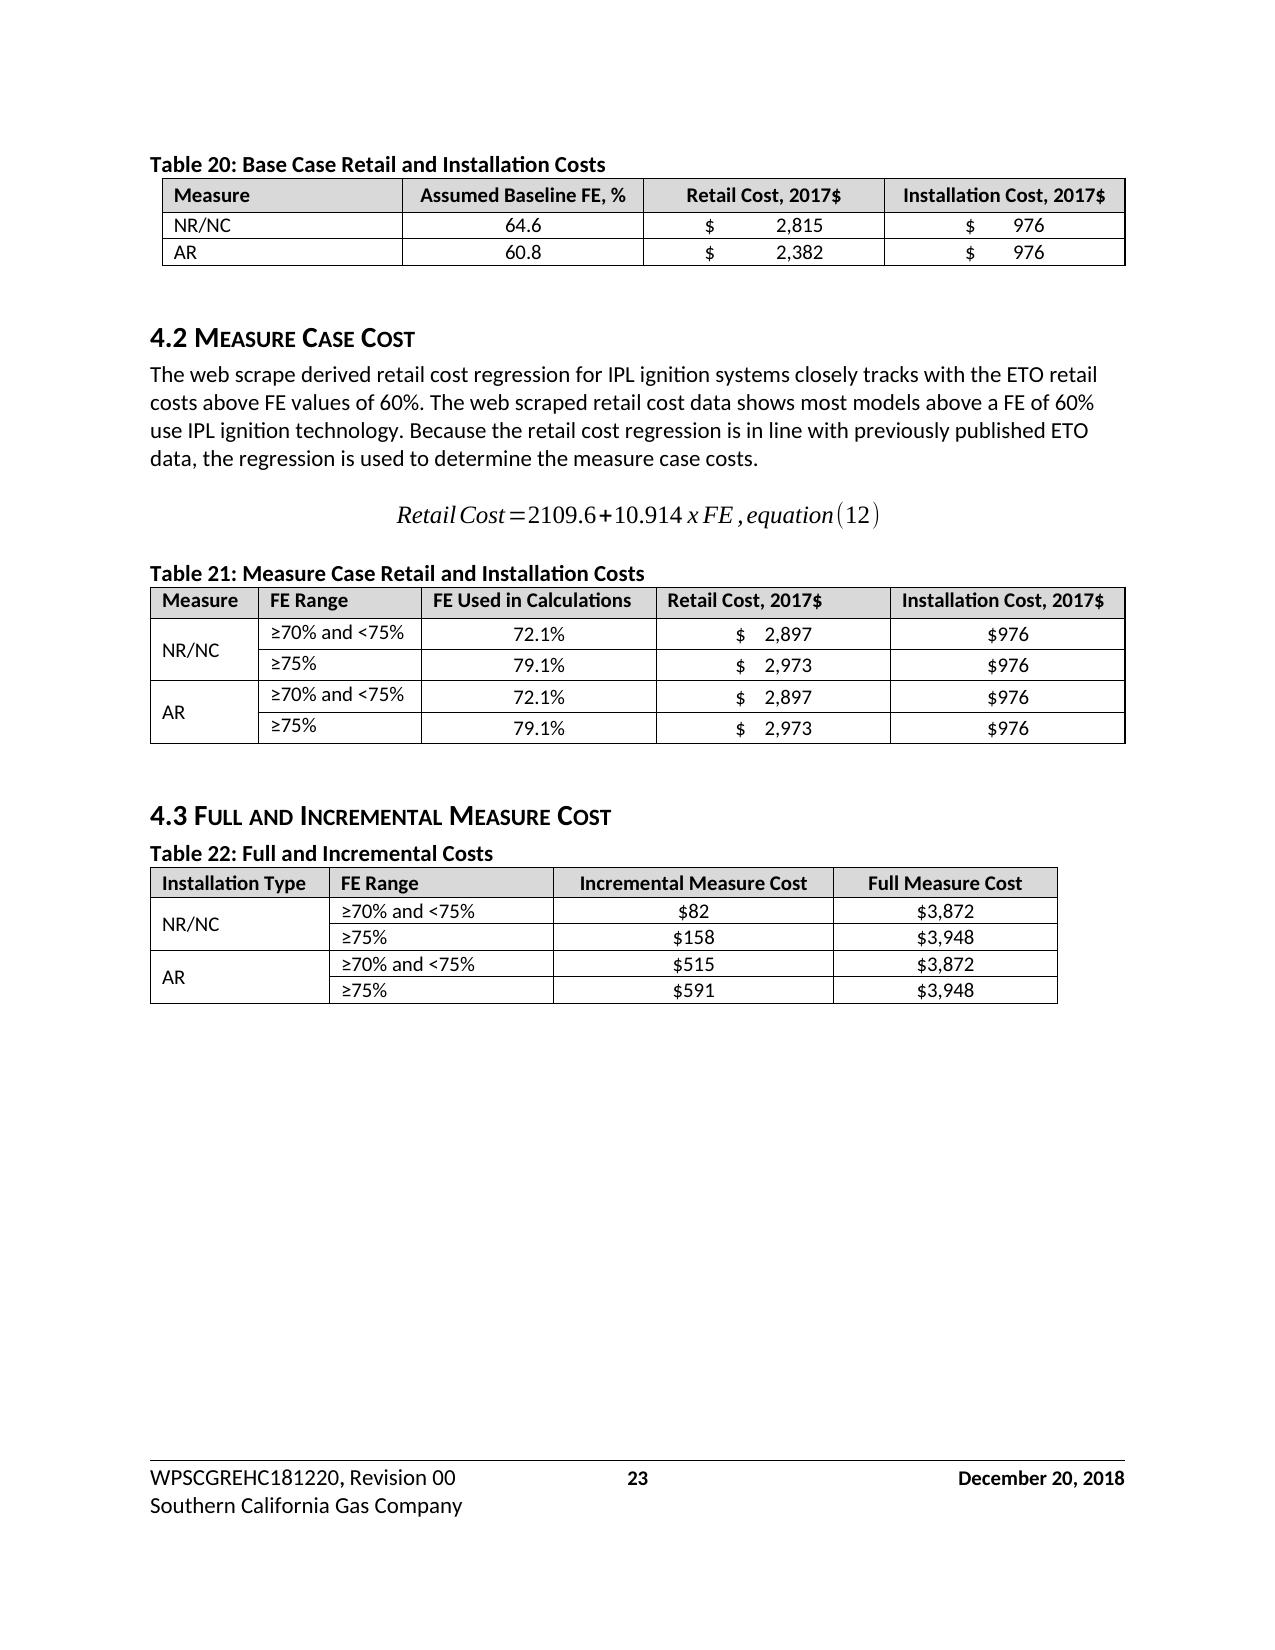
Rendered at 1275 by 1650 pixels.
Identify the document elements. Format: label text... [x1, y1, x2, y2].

table_header Installation Cost, 2017$ [891, 588, 1124, 618]
table_cell $ 2,897 [657, 681, 890, 712]
table_cell 79.1% [422, 650, 656, 680]
table_cell $ 2,897 [657, 619, 890, 649]
table_cell ≥70% and <75% [330, 898, 553, 923]
table_cell $82 [554, 898, 833, 923]
table_header Installation Type [151, 868, 329, 897]
table_header FE Range [259, 588, 421, 618]
table_cell ≥75% [330, 924, 553, 950]
table_cell AR [151, 951, 329, 1003]
table_cell $3,872 [834, 898, 1057, 923]
table_header Assumed Baseline FE, % [403, 179, 643, 212]
table_cell 64.6 [403, 213, 643, 238]
table_cell NR/NC [163, 213, 402, 238]
table_cell ≥70% and <75% [330, 951, 553, 976]
table_cell $3,948 [834, 977, 1057, 1003]
table_cell $591 [554, 977, 833, 1003]
table_cell $3,872 [834, 951, 1057, 976]
table_header Retail Cost, 2017$ [644, 179, 884, 212]
table_cell 79.1% [422, 713, 656, 743]
table_header FE Used in Calculations [422, 588, 656, 618]
subtitle 4.2 Measure Case Cost [150, 319, 1125, 354]
table_cell $3,948 [834, 924, 1057, 950]
table_cell $ 2,815 [644, 213, 884, 238]
table_header Measure [163, 179, 402, 212]
table_cell $158 [554, 924, 833, 950]
table_cell $ 2,382 [644, 239, 884, 264]
table_cell $515 [554, 951, 833, 976]
table_cell ≥75% [259, 650, 421, 680]
table_cell 72.1% [422, 681, 656, 712]
table_cell NR/NC [151, 619, 258, 680]
table_header Incremental Measure Cost [554, 868, 833, 897]
table_header Retail Cost, 2017$ [657, 588, 890, 618]
table_cell ≥70% and <75% [259, 619, 421, 649]
table_cell $976 [891, 713, 1124, 743]
table_cell NR/NC [151, 898, 329, 950]
table_header Full Measure Cost [834, 868, 1057, 897]
table_cell AR [163, 239, 402, 264]
table_cell $ 976 [885, 239, 1124, 264]
table_header Measure [151, 588, 258, 618]
subtitle 4.3 Full and Incremental Measure Cost [150, 797, 1125, 833]
table_header Installation Cost, 2017$ [885, 179, 1124, 212]
table_cell 72.1% [422, 619, 656, 649]
table_cell $976 [891, 619, 1124, 649]
table_header FE Range [330, 868, 553, 897]
table_cell $ 2,973 [657, 713, 890, 743]
table_cell $976 [891, 650, 1124, 680]
table_cell $976 [891, 681, 1124, 712]
table_cell $ 976 [885, 213, 1124, 238]
table_cell ≥70% and <75% [259, 681, 421, 712]
table_cell AR [151, 681, 258, 743]
table_cell $ 2,973 [657, 650, 890, 680]
text The web scrape derived retail cost regression for IPL ignition systems closely tracks with the ETO retail costs above FE values of 60%. The web scraped retail cost data shows most models above a FE of 60% use IPL ignition technology. Because the retail cost regression is in line with previously published ETO data, the regression is used to determine the measure case costs. [150, 361, 1125, 473]
table_cell 60.8 [403, 239, 643, 264]
table_cell ≥75% [330, 977, 553, 1003]
table_cell ≥75% [259, 713, 421, 743]
